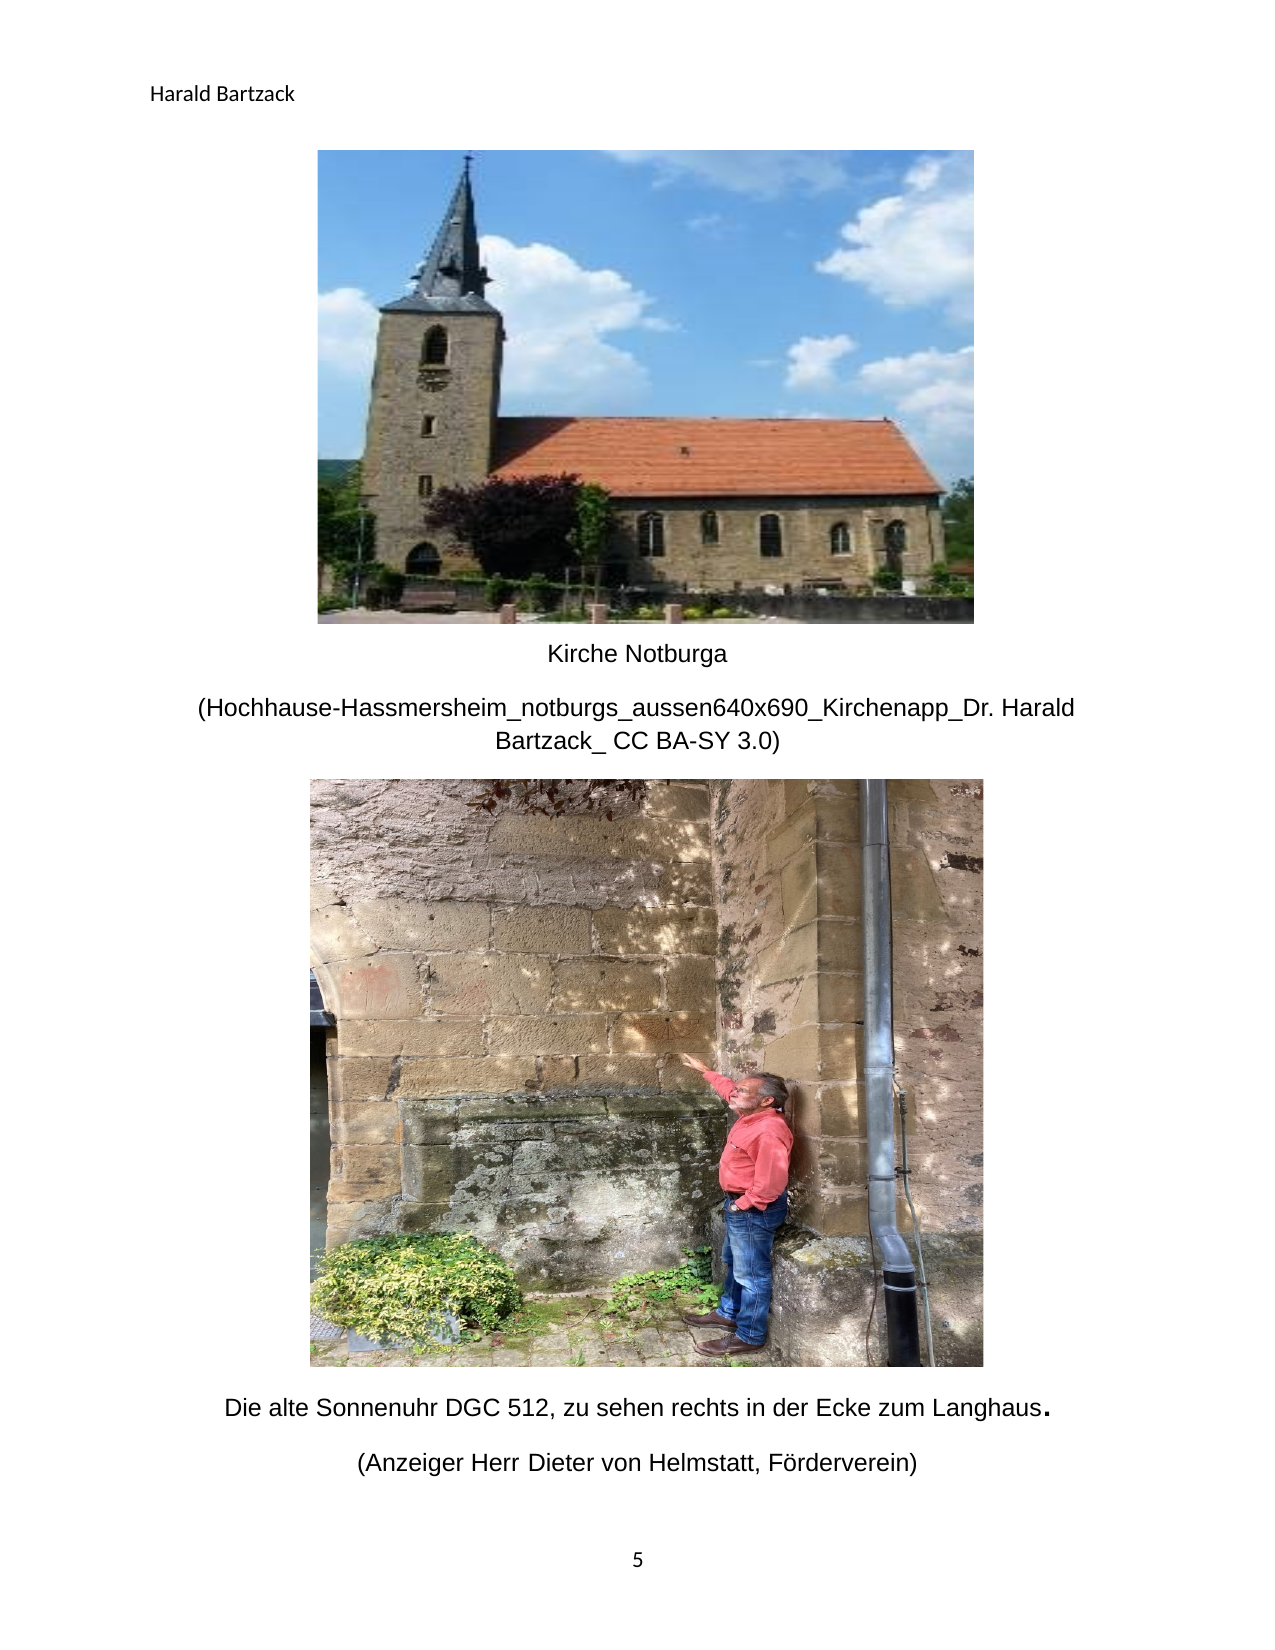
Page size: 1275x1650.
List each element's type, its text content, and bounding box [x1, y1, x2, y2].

picture [317, 150, 974, 624]
text Bartzack_ CC BA-SY 3.0) [150, 726, 1125, 754]
text Die alte Sonnenuhr DGC 512, zu sehen rechts in der Ecke zum Langhaus. [150, 1389, 1125, 1423]
text (Anzeiger Herr Dieter von Helmstatt, Förderverein) [150, 1448, 1125, 1477]
text (Hochhause-Hassmersheim_notburgs_aussen640x690_Kirchenapp_Dr. Harald [197, 693, 1124, 721]
text Kirche Notburga [150, 639, 1125, 668]
picture [310, 779, 984, 1367]
